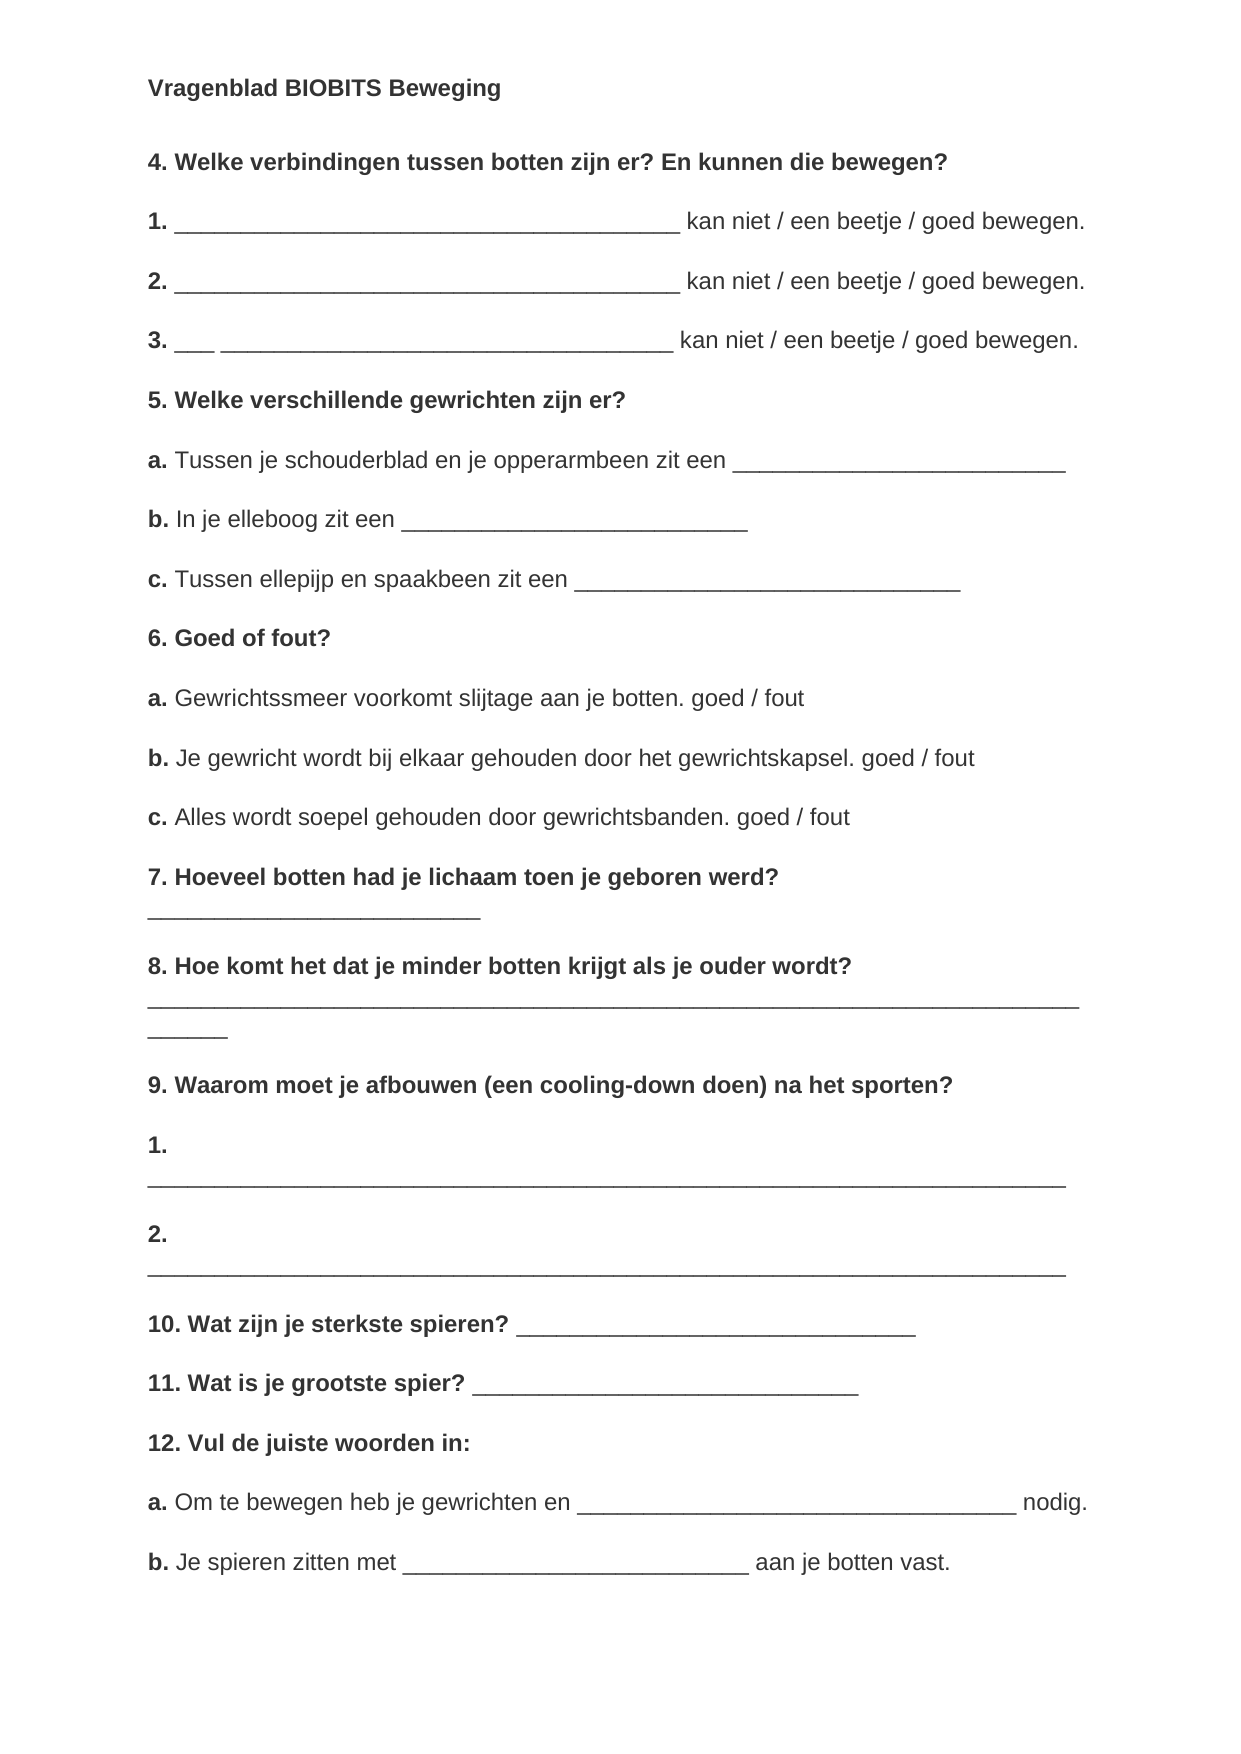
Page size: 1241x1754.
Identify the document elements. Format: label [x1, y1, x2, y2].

text [148, 148, 1093, 1605]
